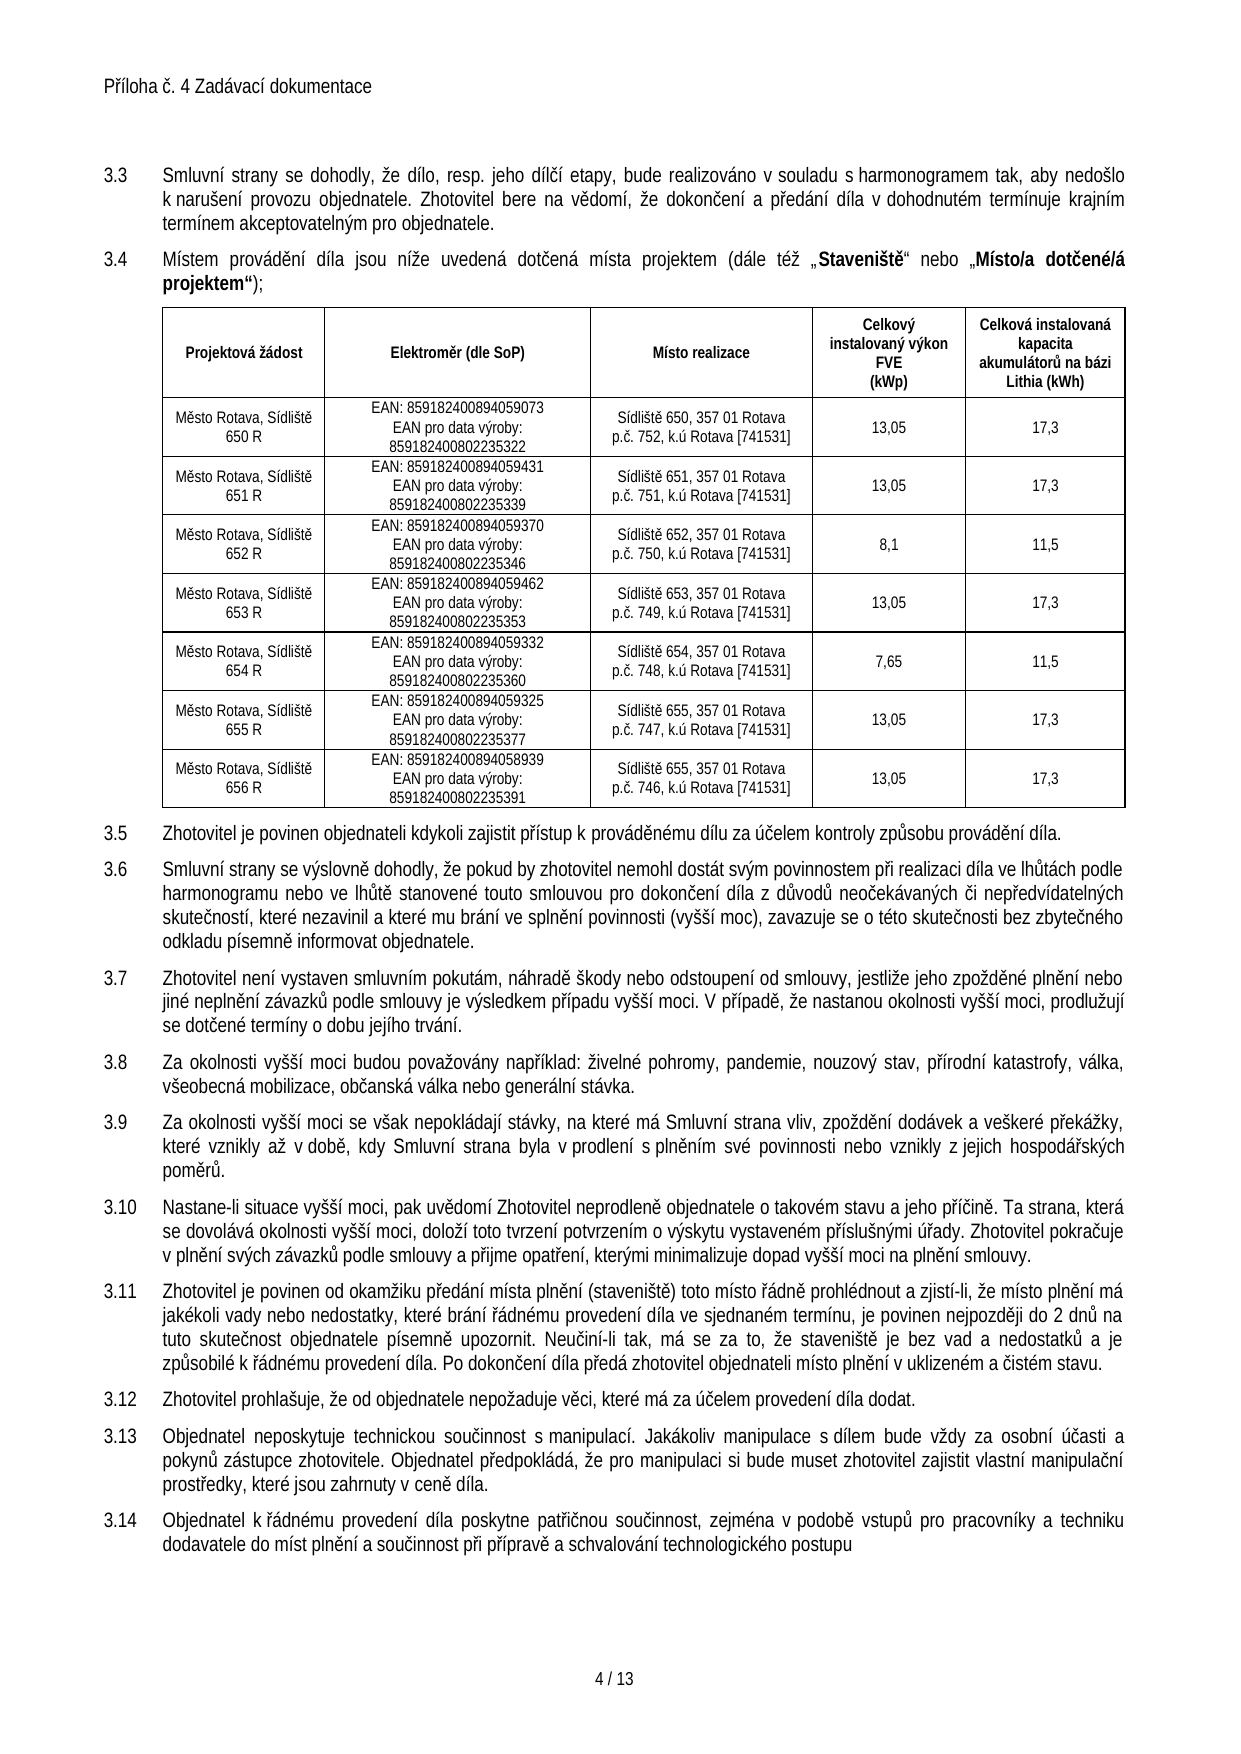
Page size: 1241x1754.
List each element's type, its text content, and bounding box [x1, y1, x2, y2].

table_cell 17,3 [966, 691, 1124, 748]
table_cell Město Rotava, Sídliště 654 R [163, 633, 324, 690]
table_cell Město Rotava, Sídliště 655 R [163, 691, 324, 748]
table_cell Město Rotava, Sídliště 652 R [163, 515, 324, 573]
table_cell Sídliště 650, 357 01 Rotava p.č. 752, k.ú Rotava [741531] [591, 398, 812, 456]
table_cell 17,3 [966, 457, 1124, 514]
table_cell 13,05 [813, 457, 965, 514]
list Zhotovitel je povinen objednateli kdykoli zajistit přístup k prováděnému dílu za účelem kontroly způsobu provádění díla. [103, 821, 1125, 844]
table_cell EAN: 859182400894059431 EAN pro data výroby: 859182400802235339 [325, 457, 590, 514]
list Zhotovitel není vystaven smluvním pokutám, náhradě škody nebo odstoupení od smlouvy, jestliže jeho zpožděné plnění nebo jiné neplnění závazků podle smlouvy je výsledkem případu vyšší moci. V případě, že nastanou okolnosti vyšší moci, prodlužují se dotčené termíny o dobu jejího trvání. [103, 965, 1125, 1037]
list Za okolnosti vyšší moci se však nepokládají stávky, na které má Smluvní strana vliv, zpoždění dodávek a veškeré překážky, které vznikly až v době, kdy Smluvní strana byla v prodlení s plněním své povinnosti nebo vznikly z jejich hospodářských poměrů. [103, 1110, 1125, 1182]
list Nastane-li situace vyšší moci, pak uvědomí Zhotovitel neprodleně objednatele o takovém stavu a jeho příčině. Ta strana, která se dovolává okolnosti vyšší moci, doloží toto tvrzení potvrzením o výskytu vystaveném příslušnými úřady. Zhotovitel pokračuje v plnění svých závazků podle smlouvy a přijme opatření, kterými minimalizuje dopad vyšší moci na plnění smlouvy. [103, 1194, 1125, 1266]
table_cell Sídliště 654, 357 01 Rotava p.č. 748, k.ú Rotava [741531] [591, 633, 812, 690]
list Zhotovitel je povinen od okamžiku předání místa plnění (staveniště) toto místo řádně prohlédnout a zjistí-li, že místo plnění má jakékoli vady nebo nedostatky, které brání řádnému provedení díla ve sjednaném termínu, je povinen nejpozději do 2 dnů na tuto skutečnost objednatele písemně upozornit. Neučiní-li tak, má se za to, že staveniště je bez vad a nedostatků a je způsobilé k řádnému provedení díla. Po dokončení díla předá zhotovitel objednateli místo plnění v uklizeném a čistém stavu. [103, 1279, 1125, 1375]
table_cell EAN: 859182400894059332 EAN pro data výroby: 859182400802235360 [325, 633, 590, 690]
list Objednatel k řádnému provedení díla poskytne patřičnou součinnost, zejména v podobě vstupů pro pracovníky a techniku dodavatele do míst plnění a součinnost při přípravě a schvalování technologického postupu [103, 1508, 1125, 1556]
list Za okolnosti vyšší moci budou považovány například: živelné pohromy, pandemie, nouzový stav, přírodní katastrofy, válka, všeobecná mobilizace, občanská válka nebo generální stávka. [103, 1050, 1125, 1098]
list Objednatel neposkytuje technickou součinnost s manipulací. Jakákoliv manipulace s dílem bude vždy za osobní účasti a pokynů zástupce zhotovitele. Objednatel předpokládá, že pro manipulaci si bude muset zhotovitel zajistit vlastní manipulační prostředky, které jsou zahrnuty v ceně díla. [103, 1424, 1125, 1496]
table_cell 13,05 [813, 750, 965, 807]
table_header Celková instalovaná kapacita akumulátorů na bázi Lithia (kWh) [966, 308, 1124, 397]
table_cell 13,05 [813, 691, 965, 748]
table_cell 8,1 [813, 515, 965, 573]
table_cell Město Rotava, Sídliště 656 R [163, 750, 324, 807]
table_cell Sídliště 652, 357 01 Rotava p.č. 750, k.ú Rotava [741531] [591, 515, 812, 573]
table_cell 11,5 [966, 633, 1124, 690]
table_header Místo realizace [591, 308, 812, 397]
table_cell EAN: 859182400894059073 EAN pro data výroby: 859182400802235322 [325, 398, 590, 456]
table_cell Sídliště 655, 357 01 Rotava p.č. 747, k.ú Rotava [741531] [591, 691, 812, 748]
list Smluvní strany se výslovně dohodly, že pokud by zhotovitel nemohl dostát svým povinnostem při realizaci díla ve lhůtách podle harmonogramu nebo ve lhůtě stanovené touto smlouvou pro dokončení díla z důvodů neočekávaných či nepředvídatelných skutečností, které nezavinil a které mu brání ve splnění povinnosti (vyšší moc), zavazuje se o této skutečnosti bez zbytečného odkladu písemně informovat objednatele. [103, 857, 1125, 953]
table_cell 17,3 [966, 398, 1124, 456]
table_cell 11,5 [966, 515, 1124, 573]
list Místem provádění díla jsou níže uvedená dotčená místa projektem (dále též „Staveniště“ nebo „Místo/a dotčené/á projektem“); [103, 247, 1125, 295]
table_cell Město Rotava, Sídliště 651 R [163, 457, 324, 514]
table_header Projektová žádost [163, 308, 324, 397]
table_cell EAN: 859182400894059325 EAN pro data výroby: 859182400802235377 [325, 691, 590, 748]
table_cell 7,65 [813, 633, 965, 690]
table_cell 17,3 [966, 750, 1124, 807]
table_cell EAN: 859182400894058939 EAN pro data výroby: 859182400802235391 [325, 750, 590, 807]
table_cell Sídliště 651, 357 01 Rotava p.č. 751, k.ú Rotava [741531] [591, 457, 812, 514]
table_cell EAN: 859182400894059370 EAN pro data výroby: 859182400802235346 [325, 515, 590, 573]
table_cell Město Rotava, Sídliště 653 R [163, 574, 324, 631]
table_cell 17,3 [966, 574, 1124, 631]
table_cell 13,05 [813, 398, 965, 456]
table_cell 13,05 [813, 574, 965, 631]
table_header Elektroměr (dle SoP) [325, 308, 590, 397]
table_cell Město Rotava, Sídliště 650 R [163, 398, 324, 456]
table_cell EAN: 859182400894059462 EAN pro data výroby: 859182400802235353 [325, 574, 590, 631]
list Zhotovitel prohlašuje, že od objednatele nepožaduje věci, které má za účelem provedení díla dodat. [103, 1387, 1125, 1411]
list Smluvní strany se dohodly, že dílo, resp. jeho dílčí etapy, bude realizováno v souladu s harmonogramem tak, aby nedošlo k narušení provozu objednatele. Zhotovitel bere na vědomí, že dokončení a předání díla v dohodnutém termínuje krajním termínem akceptovatelným pro objednatele. [103, 162, 1125, 234]
table_header Celkový instalovaný výkon FVE (kWp) [813, 308, 965, 397]
table_cell Sídliště 655, 357 01 Rotava p.č. 746, k.ú Rotava [741531] [591, 750, 812, 807]
table_cell Sídliště 653, 357 01 Rotava p.č. 749, k.ú Rotava [741531] [591, 574, 812, 631]
